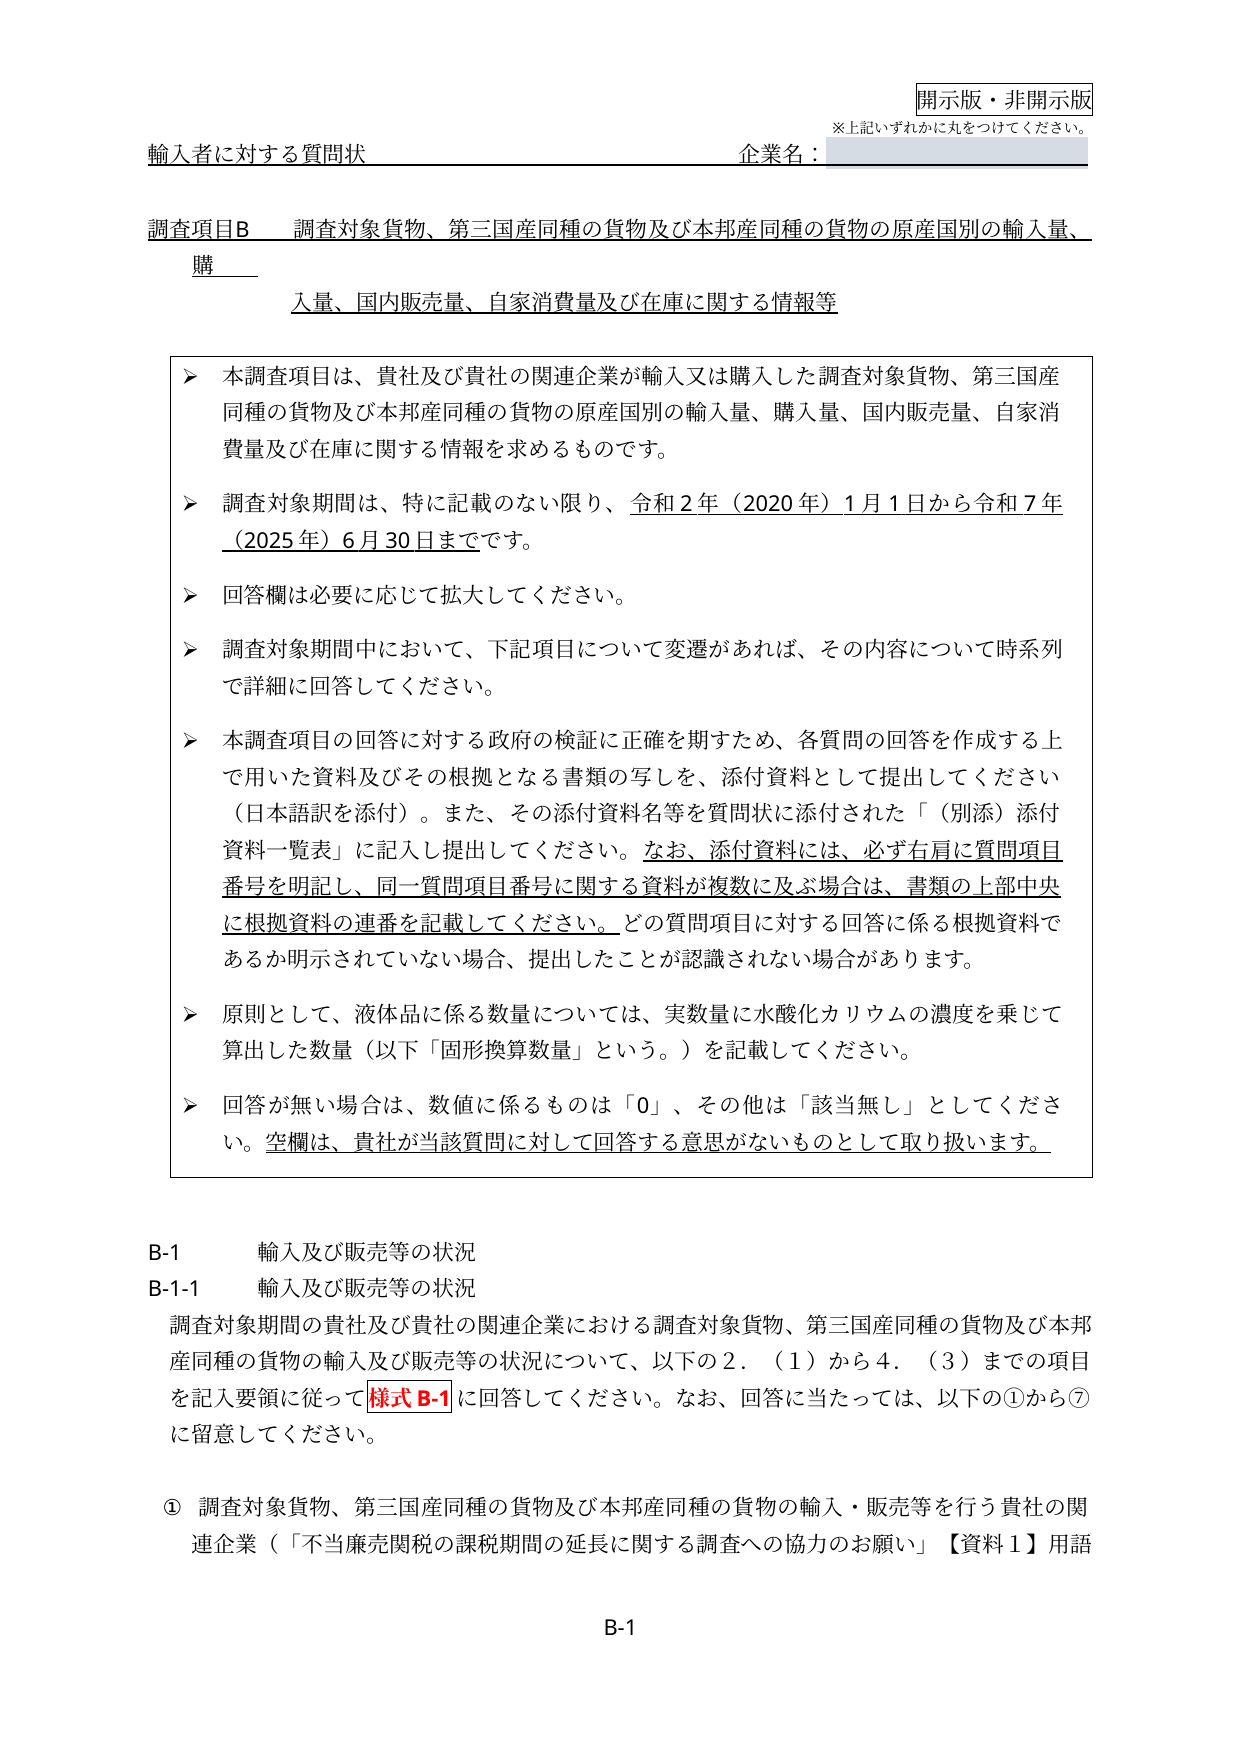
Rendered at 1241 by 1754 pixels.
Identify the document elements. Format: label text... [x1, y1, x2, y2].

table_header 本調査項目は、貴社及び貴社の関連企業が輸入又は購入した調査対象貨物、第三国産同種の貨物及び本邦産同種の貨物の原産国別の輸入量、購入量、国内販売量、自家消費量及び在庫に関する情報を求めるものです。 調査対象期間は、特に記載のない限り、令和2年（2020年）1月1日から令和7年（2025年）6月30日までです。 回答欄は必要に応じて拡大してください。 調査対象期間中において、下記項目について変遷があれば、その内容について時系列で詳細に回答してください。 本調査項目の回答に対する政府の検証に正確を期すため、各質問の回答を作成する上で用いた資料及びその根拠となる書類の写しを、添付資料として提出してください（日本語訳を添付）。また、その添付資料名等を質問状に添付された「（別添）添付資料一覧表」に記入し提出してください。なお、添付資料には、必ず右肩に質問項目番号を明記し、同一質問項目番号に関する資料が複数に及ぶ場合は、書類の上部中央に根拠資料の連番を記載してください。どの質問項目に対する回答に係る根拠資料であるか明示されていない場合、提出したことが認識されない場合があります。 原則として、液体品に係る数量については、実数量に水酸化カリウムの濃度を乗じて算出した数量（以下「固形換算数量」という。）を記載してください。 回答が無い場合は、数値に係るものは「0」、その他は「該当無し」としてください。空欄は、貴社が当該質問に対して回答する意思がないものとして取り扱います。 [171, 357, 1092, 1177]
list 調査対象貨物、第三国産同種の貨物及び本邦産同種の貨物の原産国別の輸入量、購 [148, 241, 1092, 283]
text 入量、国内販売量、自家消費量及び在庫に関する情報等 [192, 283, 1092, 319]
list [162, 1488, 1092, 1561]
list 輸入及び販売等の状況 [148, 1233, 1092, 1269]
text 調査対象期間の貴社及び貴社の関連企業における調査対象貨物、第三国産同種の貨物及び本邦産同種の貨物の輸入及び販売等の状況について、以下の２．（１）から４．（３）までの項目を記入要領に従って様式B-1に回答してください。なお、回答に当たっては、以下の①から⑦に留意してください。 [169, 1306, 1092, 1451]
list 輸入及び販売等の状況 [148, 1269, 1092, 1306]
list 調査対象貨物、第三国産同種の貨物及び本邦産同種の貨物の原産国別の輸入量、購 [148, 210, 1092, 239]
